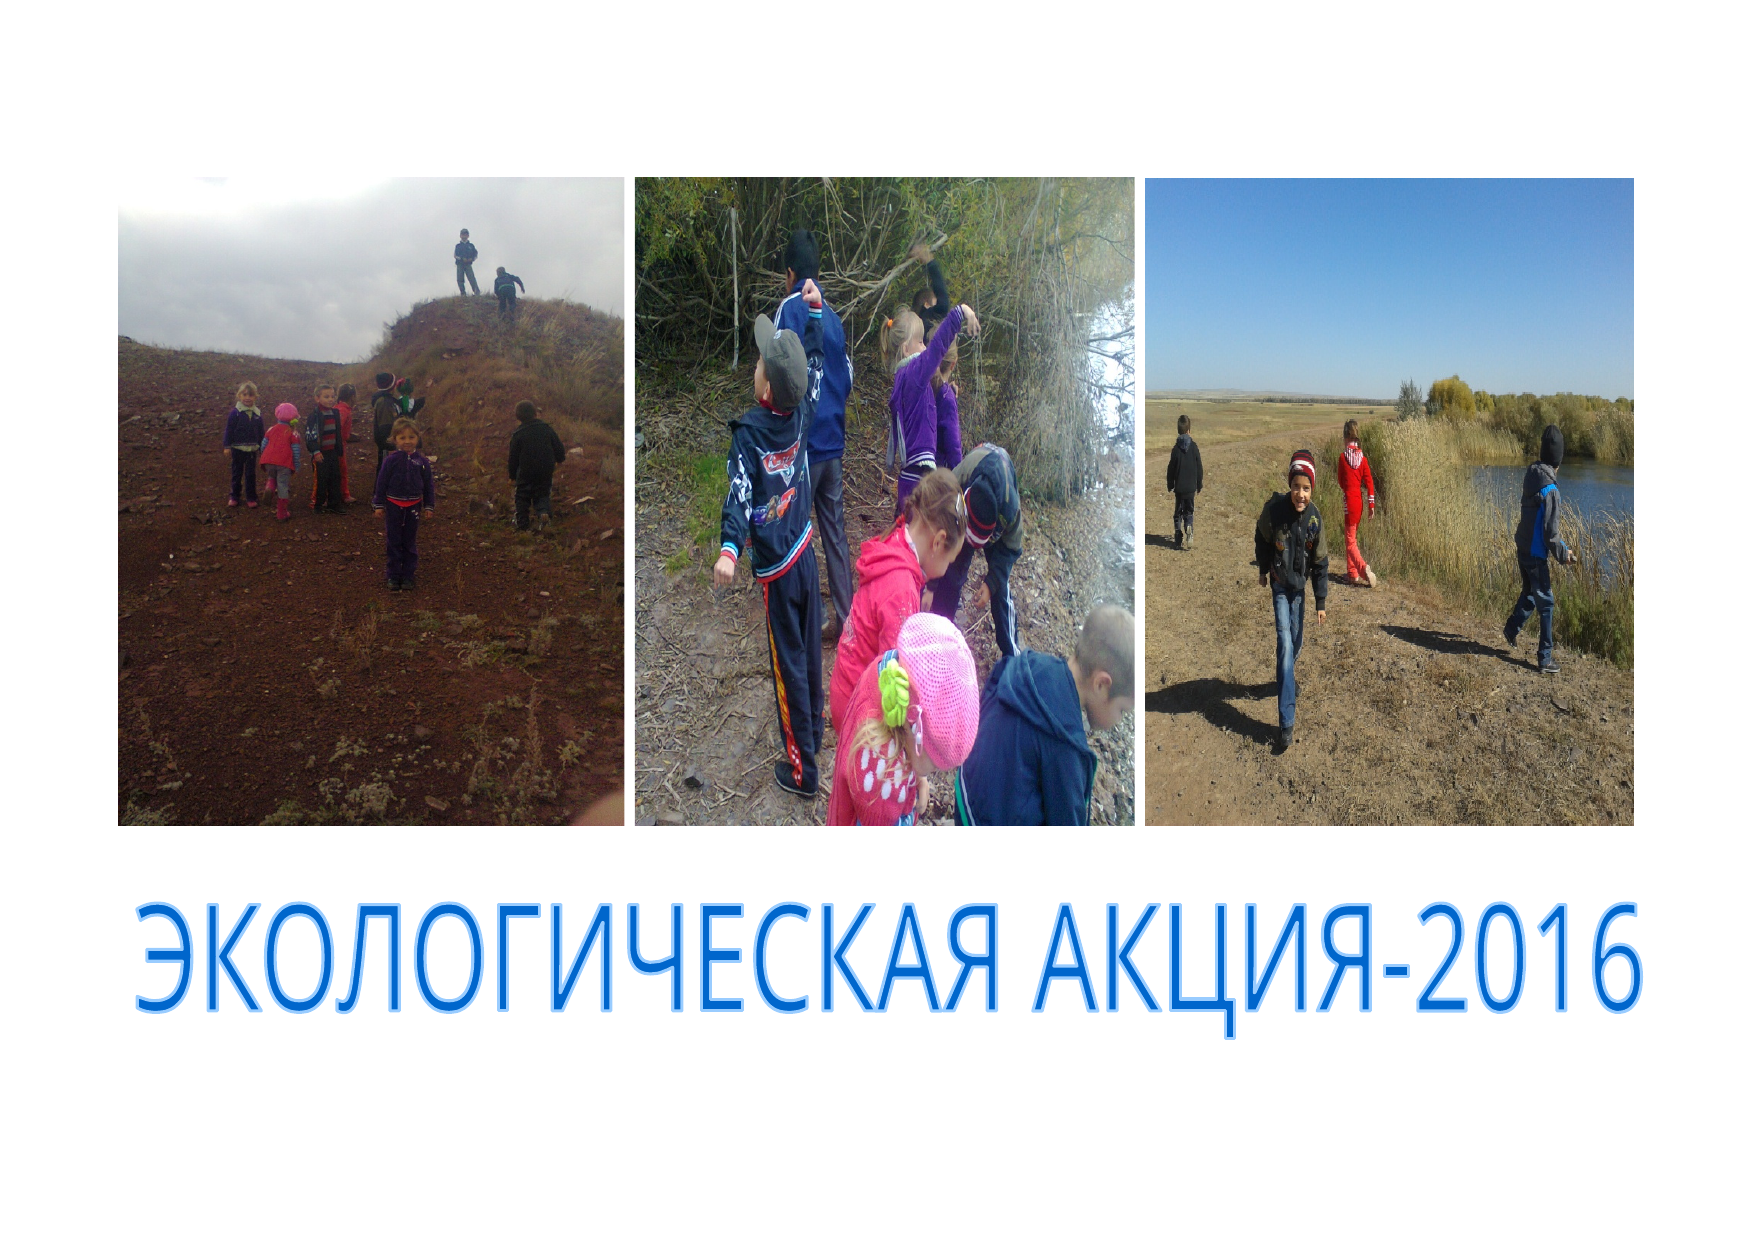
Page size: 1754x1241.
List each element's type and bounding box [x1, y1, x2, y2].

picture [634, 177, 1135, 826]
picture [1145, 178, 1634, 826]
picture [118, 177, 625, 826]
